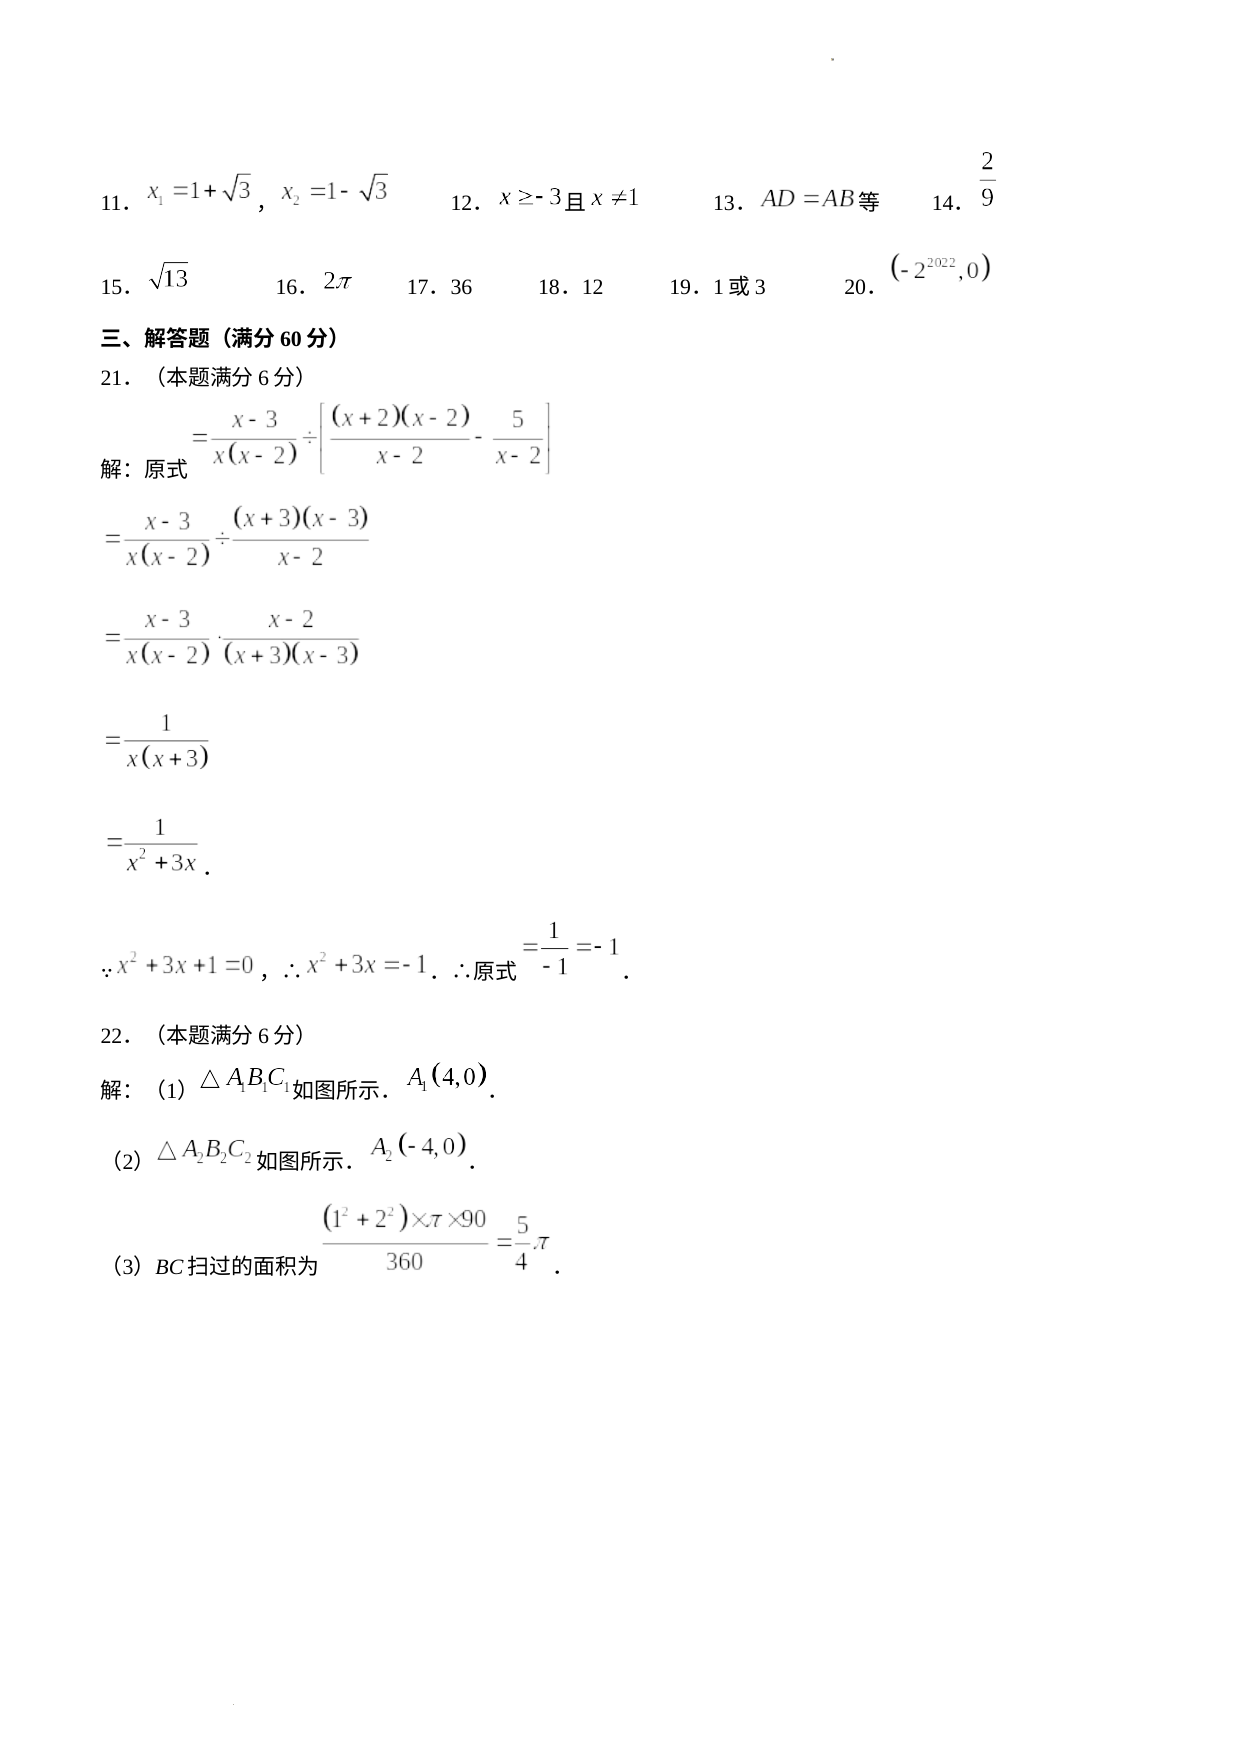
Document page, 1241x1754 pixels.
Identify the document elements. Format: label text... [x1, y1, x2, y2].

text 22．（本题满分6分） [100, 1018, 1140, 1050]
text 解：（1）如图所示．． [100, 1057, 1140, 1122]
text ∵，∴．∴原式． [100, 914, 1140, 1012]
text （3）BC扫过的面积为． [100, 1199, 1140, 1297]
text 15． 16． 17．36 18．12 19．1或3 20． [100, 249, 1140, 314]
text 解：原式 [100, 398, 1140, 496]
text 11．， 12．且 13．等 14． [100, 146, 1140, 243]
text ． [100, 810, 1140, 908]
text 21．（本题满分6分） [100, 359, 1140, 392]
text （2）如图所示．． [100, 1128, 1140, 1193]
text 三、解答题（满分60分） [100, 321, 1140, 353]
